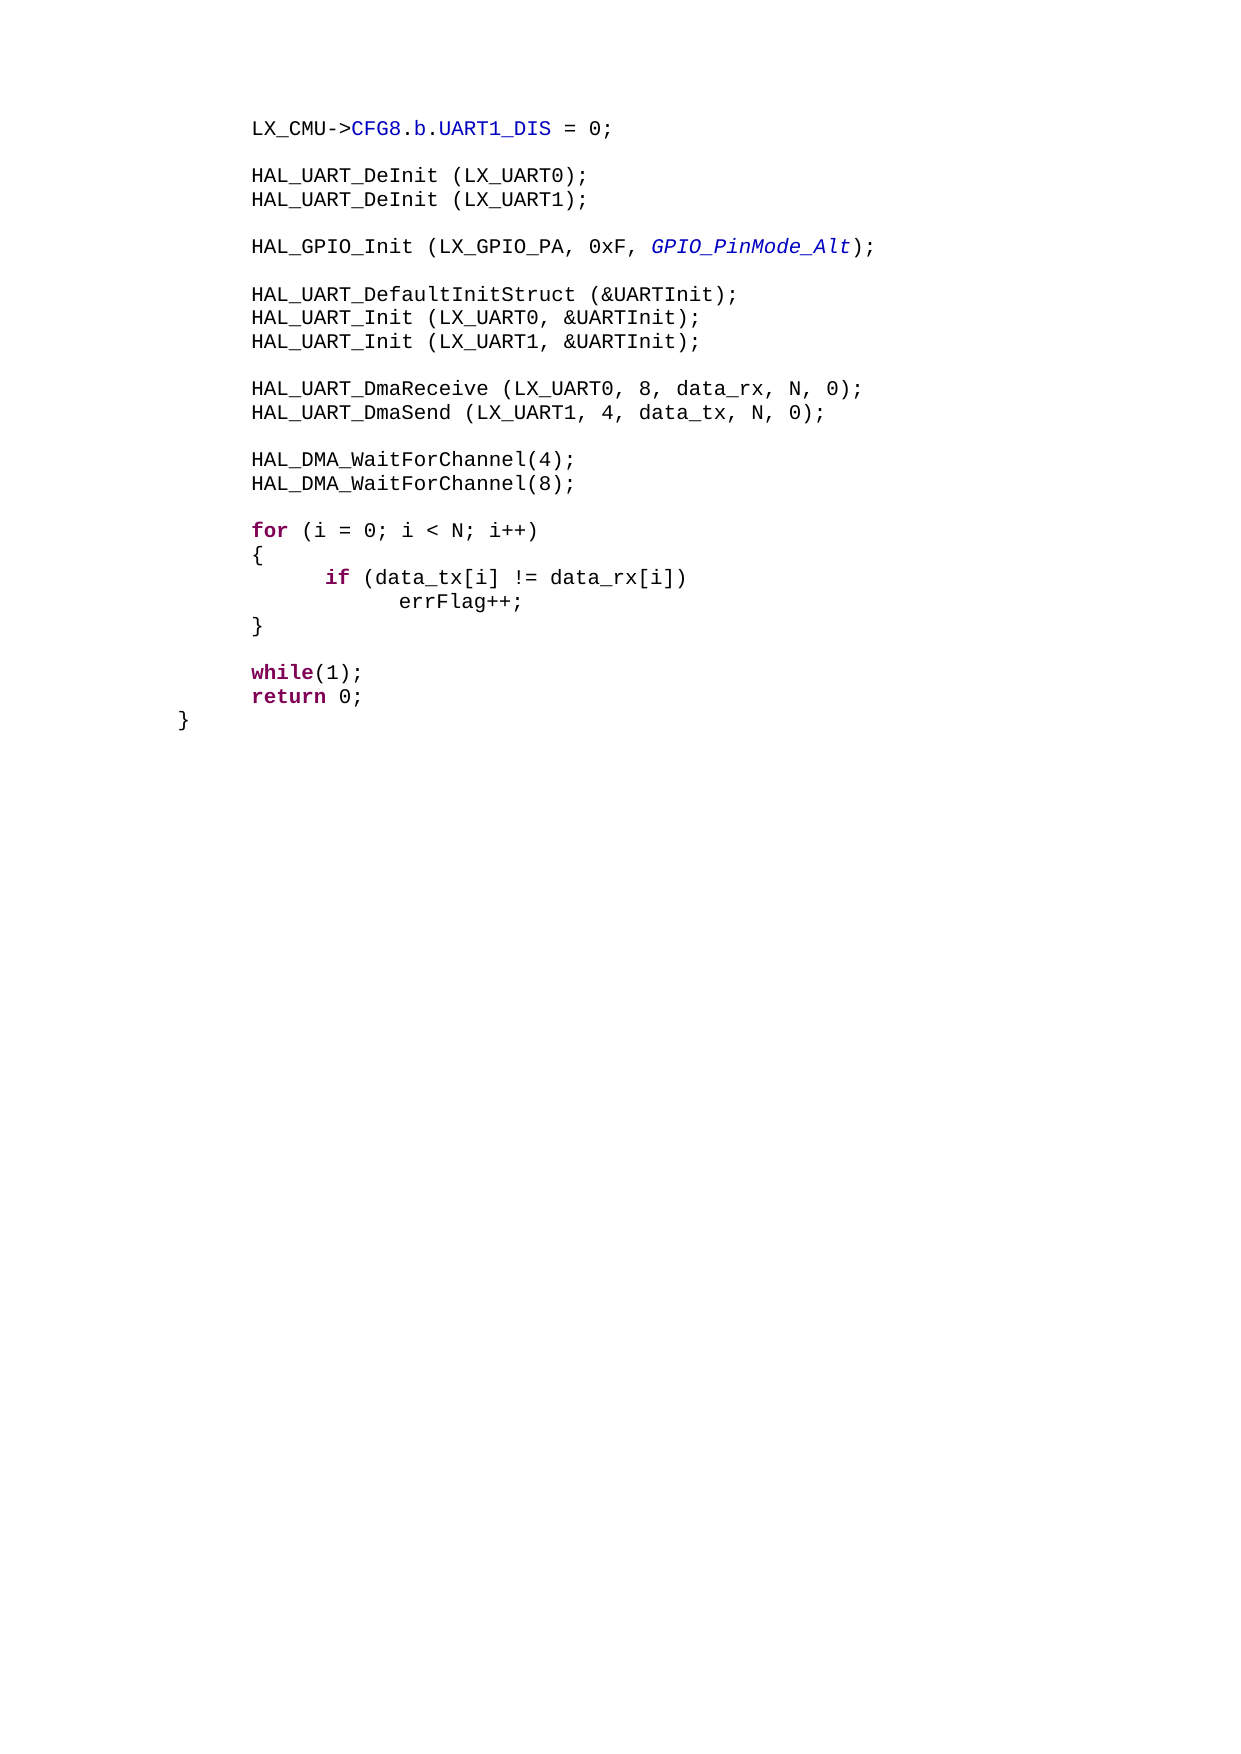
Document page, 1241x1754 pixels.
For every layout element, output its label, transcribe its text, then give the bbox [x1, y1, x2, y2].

text HAL_DMA_WaitForChannel(8); [177, 473, 1152, 496]
text return 0; [177, 686, 1152, 709]
text if (data_tx[i] != data_rx[i]) [177, 567, 1152, 591]
text errFlag++; [177, 591, 1152, 615]
text HAL_UART_Init (LX_UART1, &UARTInit); [177, 331, 1152, 354]
text HAL_UART_DefaultInitStruct (&UARTInit); [177, 284, 1152, 307]
text HAL_DMA_WaitForChannel(4); [177, 449, 1152, 473]
text HAL_UART_Init (LX_UART0, &UARTInit); [177, 307, 1152, 331]
text HAL_UART_DeInit (LX_UART1); [177, 189, 1152, 213]
text while(1); [177, 662, 1152, 686]
text HAL_GPIO_Init (LX_GPIO_PA, 0xF, GPIO_PinMode_Alt); [177, 236, 1152, 260]
text HAL_UART_DmaReceive (LX_UART0, 8, data_rx, N, 0); [177, 378, 1152, 402]
text { [177, 544, 1152, 567]
text for (i = 0; i < N; i++) [177, 520, 1152, 544]
text LX_CMU->CFG8.b.UART1_DIS = 0; [177, 118, 1152, 142]
text HAL_UART_DeInit (LX_UART0); [177, 165, 1152, 189]
text } [177, 709, 1152, 733]
text HAL_UART_DmaSend (LX_UART1, 4, data_tx, N, 0); [177, 402, 1152, 426]
text } [177, 615, 1152, 638]
